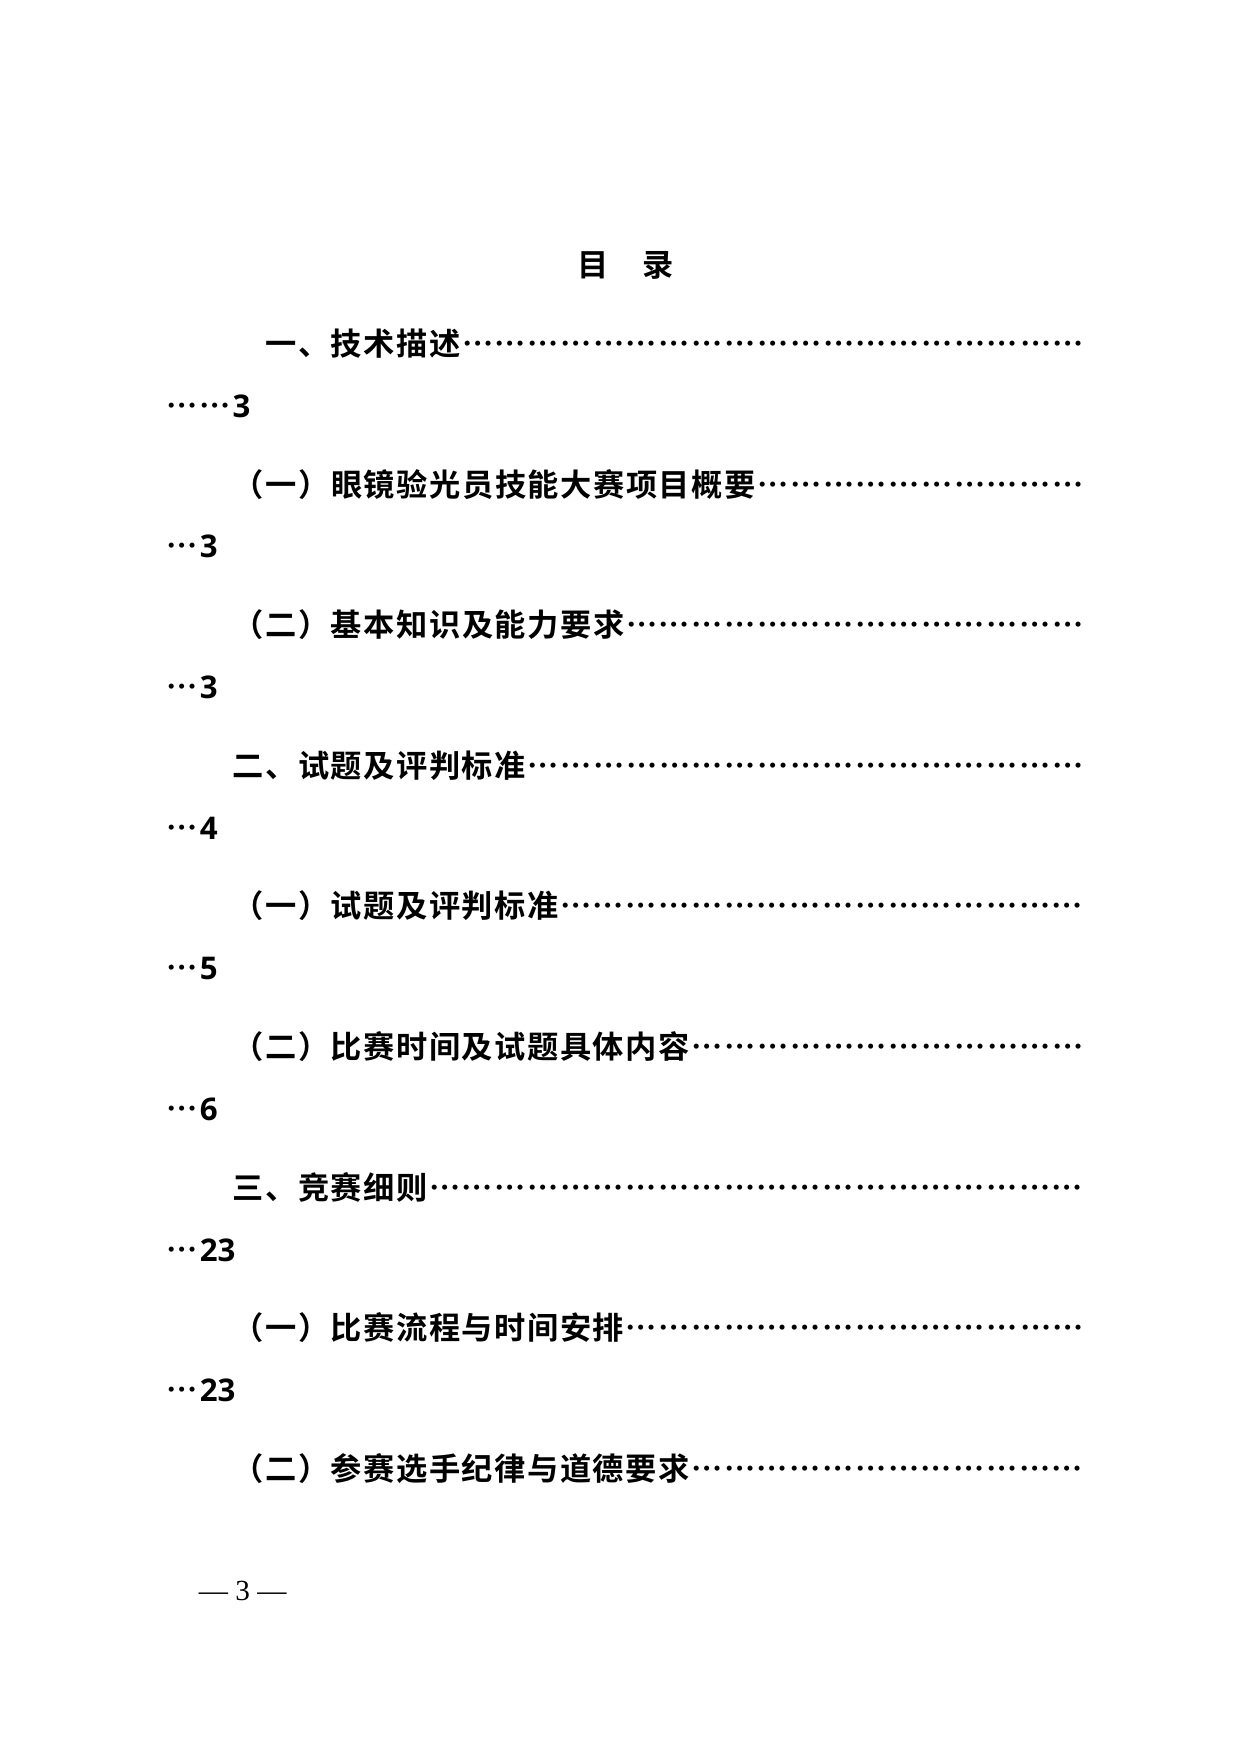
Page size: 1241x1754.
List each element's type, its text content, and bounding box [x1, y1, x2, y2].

text （一）眼镜验光员技能大赛项目概要……………………………3 [167, 451, 1085, 575]
text （二）参赛选手纪律与道德要求…………………………………24 [167, 1436, 1085, 1498]
text （二）比赛时间及试题具体内容…………………………………6 [167, 1014, 1085, 1138]
text 三、竞赛细则………………………………………………………23 [167, 1154, 1085, 1278]
text （一）试题及评判标准……………………………………………5 [167, 873, 1085, 997]
text （二）基本知识及能力要求………………………………………3 [167, 592, 1085, 716]
text 一、技术描述………………………………………………………3 [167, 311, 1085, 435]
text 二、试题及评判标准………………………………………………4 [167, 733, 1085, 857]
text （一）比赛流程与时间安排………………………………………23 [167, 1295, 1085, 1419]
text 目 录 [167, 232, 1085, 294]
